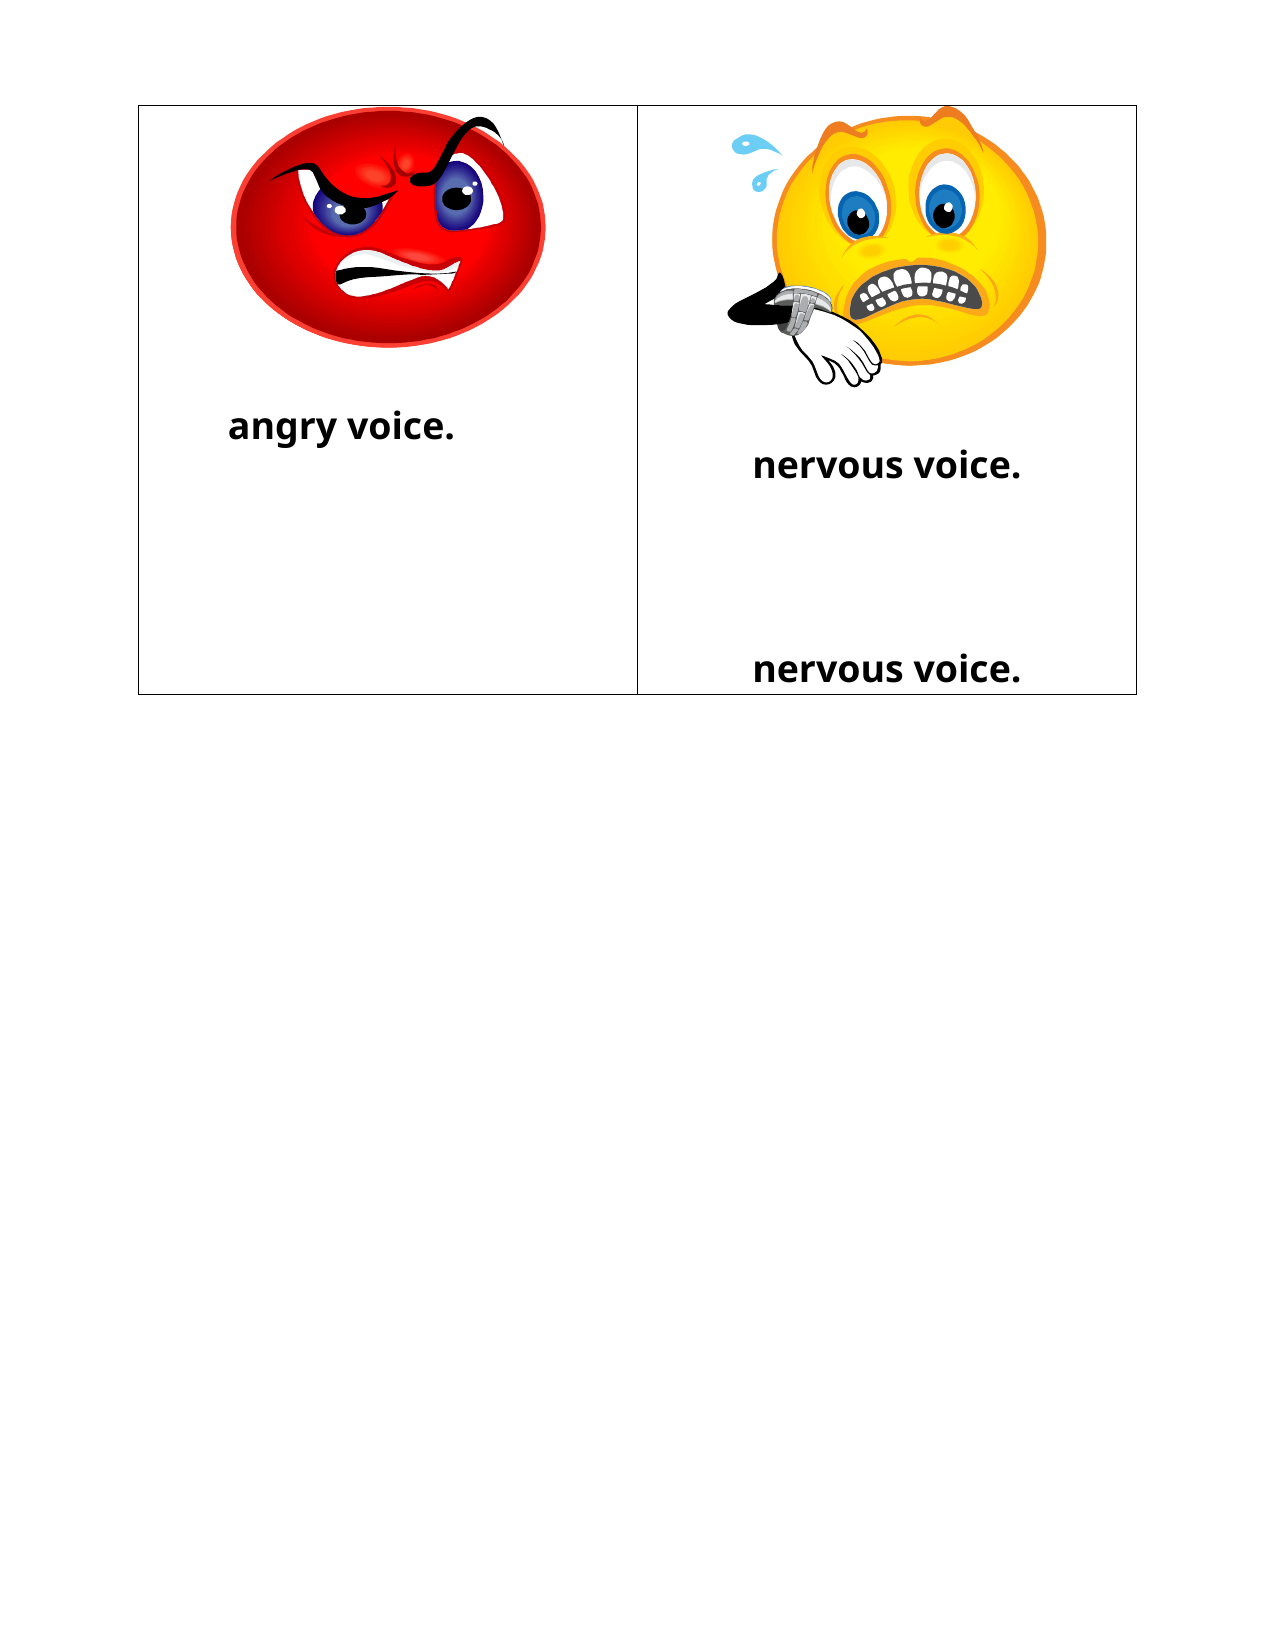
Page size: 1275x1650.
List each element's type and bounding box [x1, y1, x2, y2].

table_cell [638, 106, 1136, 693]
table_cell [139, 106, 637, 693]
